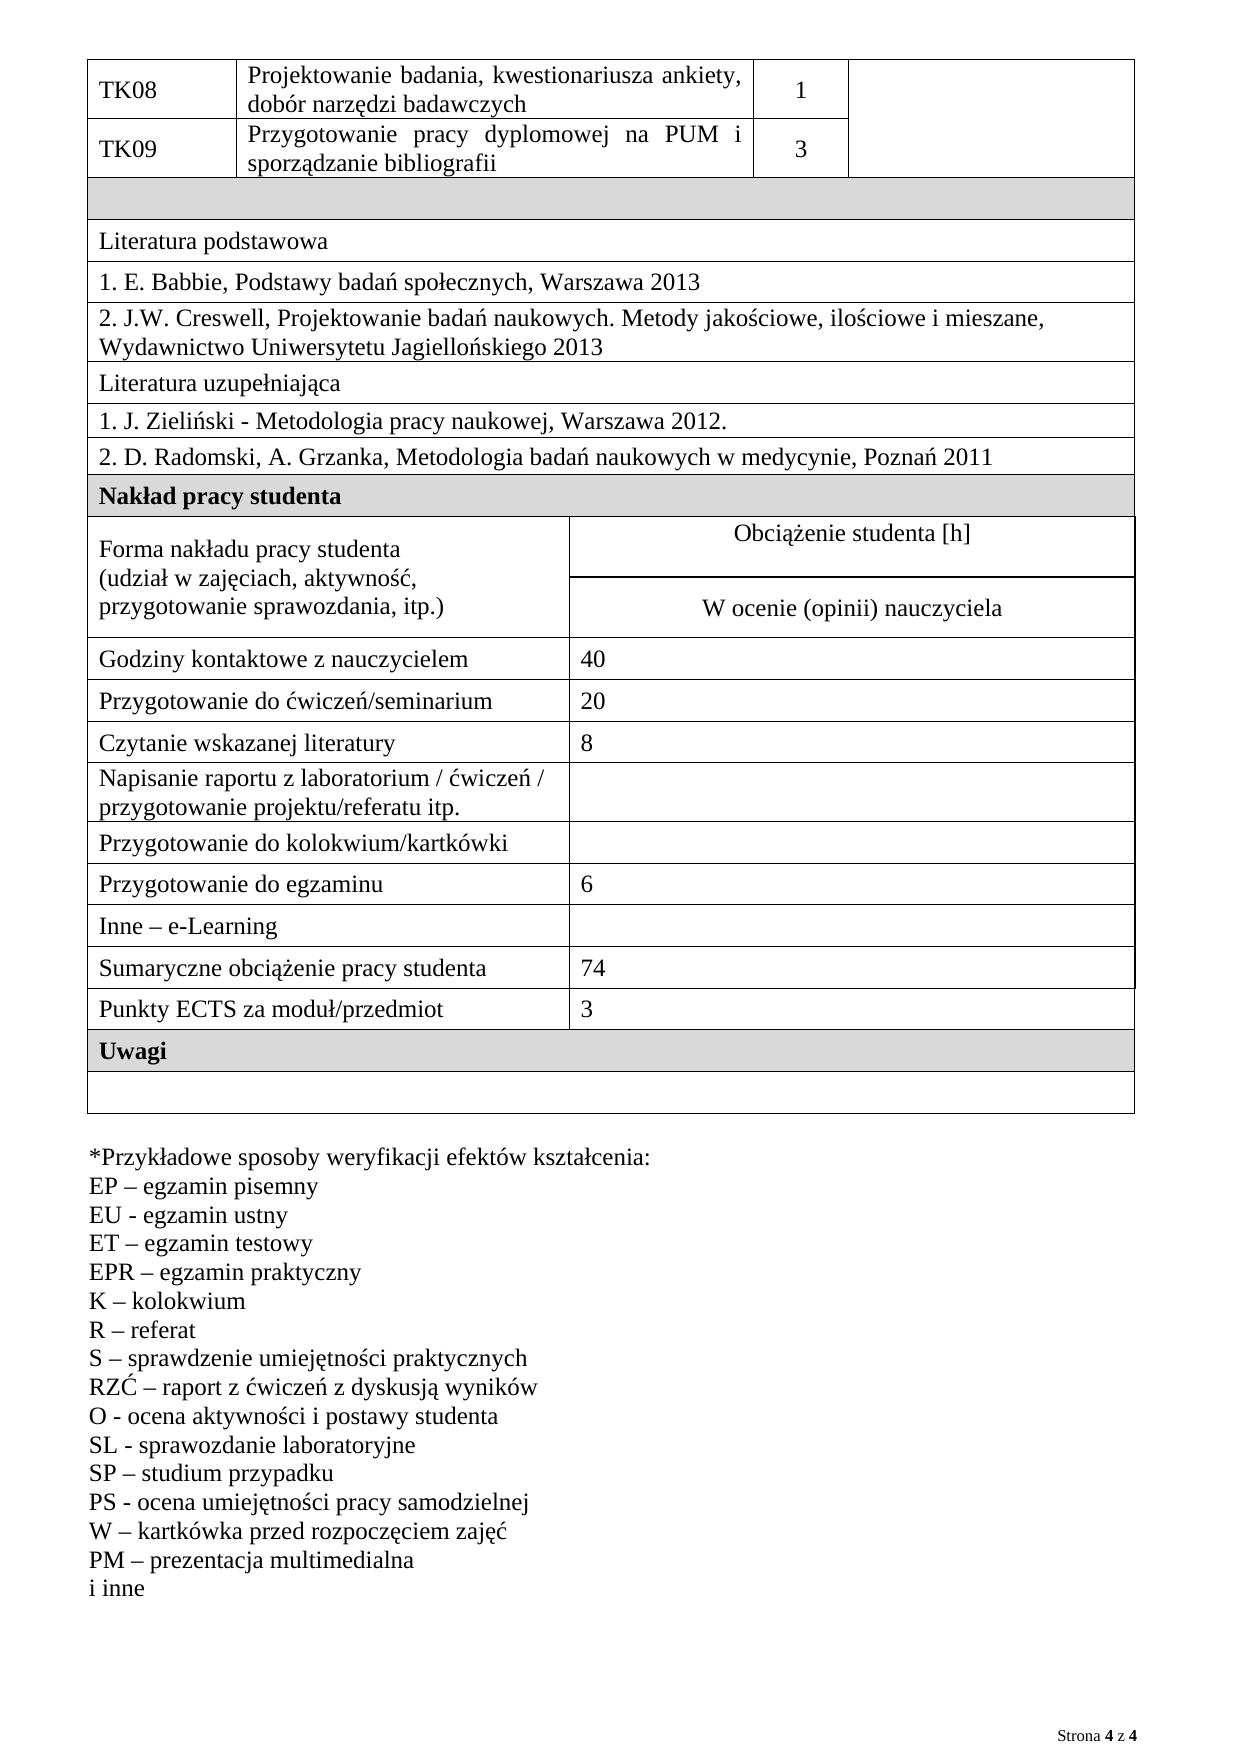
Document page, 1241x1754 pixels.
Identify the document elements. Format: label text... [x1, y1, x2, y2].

table_cell Obciążenie studenta [h] [570, 517, 1134, 576]
table_cell 2. D. Radomski, A. Grzanka, Metodologia badań naukowych w medycynie, Poznań 2011 [88, 438, 1134, 474]
table_cell Literatura uzupełniająca [88, 362, 1134, 402]
table_cell 3 [570, 989, 1134, 1029]
table_cell Przygotowanie pracy dyplomowej na PUM i sporządzanie bibliografii [237, 119, 753, 177]
table_cell [88, 1072, 1134, 1112]
text W – kartkówka przed rozpoczęciem zajęć [89, 1516, 1137, 1545]
text PS - ocena umiejętności pracy samodzielnej [89, 1487, 1137, 1516]
table_cell 6 [570, 864, 1134, 904]
table_cell Przygotowanie do kolokwium/kartkówki [88, 822, 569, 862]
table_cell Inne – e-Learning [88, 905, 569, 946]
text K – kolokwium [89, 1286, 1137, 1315]
table_cell [570, 763, 1134, 821]
table_cell [88, 178, 1134, 219]
table_cell Nakład pracy studenta [88, 475, 1134, 516]
table_cell [570, 905, 1134, 946]
table_cell W ocenie (opinii) nauczyciela [570, 578, 1134, 637]
table_cell [570, 822, 1134, 862]
table_cell Przygotowanie do ćwiczeń/seminarium [88, 680, 569, 721]
table_cell 40 [570, 638, 1134, 679]
table_cell Projektowanie badania, kwestionariusza ankiety, dobór narzędzi badawczych [237, 60, 753, 118]
table_cell Napisanie raportu z laboratorium / ćwiczeń / przygotowanie projektu/referatu itp. [88, 763, 569, 821]
table_cell Przygotowanie do egzaminu [88, 864, 569, 904]
text PM – prezentacja multimedialna [89, 1545, 1137, 1573]
table_cell 3 [754, 119, 848, 177]
table_cell 8 [570, 722, 1134, 762]
table_cell 2. J.W. Creswell, Projektowanie badań naukowych. Metody jakościowe, ilościowe i mieszane, Wydawnictwo Uniwersytetu Jagiellońskiego 2013 [88, 303, 1134, 361]
text EP – egzamin pisemny [89, 1171, 1137, 1200]
table_cell Sumaryczne obciążenie pracy studenta [88, 947, 569, 987]
table_cell 1 [754, 60, 848, 118]
text S – sprawdzenie umiejętności praktycznych [89, 1343, 1137, 1372]
table_cell Uwagi [88, 1030, 1134, 1071]
text RZĆ – raport z ćwiczeń z dyskusją wyników [89, 1372, 1137, 1401]
text O - ocena aktywności i postawy studenta [89, 1401, 1137, 1430]
table_cell Forma nakładu pracy studenta (udział w zajęciach, aktywność, przygotowanie sprawozdania, itp.) [88, 517, 569, 637]
table_cell Godziny kontaktowe z nauczycielem [88, 638, 569, 679]
text EU - egzamin ustny [89, 1200, 1137, 1228]
text *Przykładowe sposoby weryfikacji efektów kształcenia: [89, 1142, 1137, 1171]
text R – referat [89, 1315, 1137, 1343]
table_cell 1. J. Zieliński - Metodologia pracy naukowej, Warszawa 2012. [88, 404, 1134, 437]
table_cell Punkty ECTS za moduł/przedmiot [88, 989, 569, 1029]
table_cell TK09 [88, 119, 236, 177]
table_cell 1. E. Babbie, Podstawy badań społecznych, Warszawa 2013 [88, 262, 1134, 302]
table_cell 20 [570, 680, 1134, 721]
text i inne [89, 1573, 1137, 1602]
text EPR – egzamin praktyczny [89, 1257, 1137, 1286]
table_cell Literatura podstawowa [88, 220, 1134, 261]
text SL - sprawozdanie laboratoryjne [89, 1430, 1137, 1458]
text ET – egzamin testowy [89, 1228, 1137, 1257]
text SP – studium przypadku [89, 1458, 1137, 1487]
table_cell TK08 [88, 60, 236, 118]
table_cell Czytanie wskazanej literatury [88, 722, 569, 762]
table_cell 74 [570, 947, 1134, 987]
